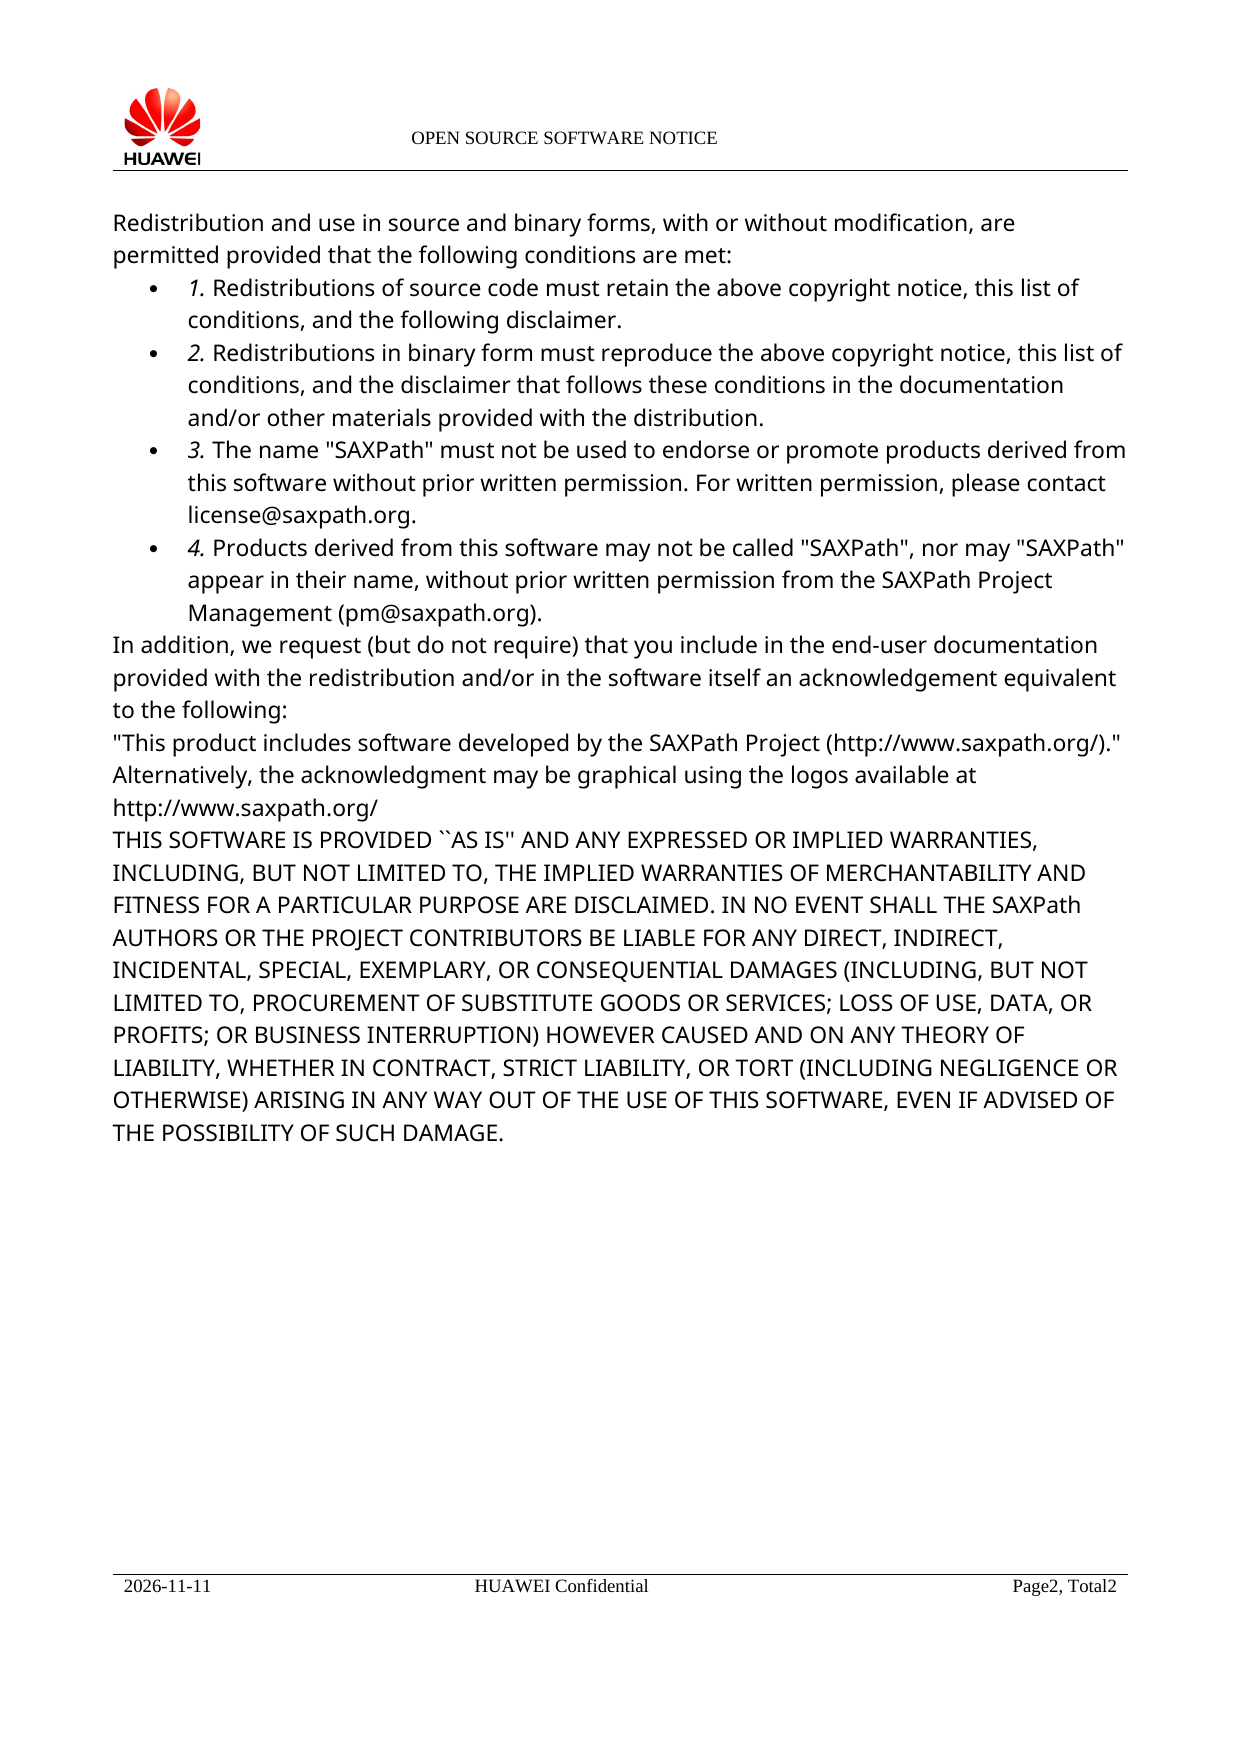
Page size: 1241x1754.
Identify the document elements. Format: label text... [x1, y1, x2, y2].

list 1. Redistributions of source code must retain the above copyright notice, this list of conditions, and the following disclaimer. [150, 271, 1128, 336]
text Redistribution and use in source and binary forms, with or without modification, are permitted provided that the following conditions are met: [112, 206, 1128, 271]
text Alternatively, the acknowledgment may be graphical using the logos available at http://www.saxpath.org/ [112, 759, 1128, 824]
text THIS SOFTWARE IS PROVIDED ``AS IS'' AND ANY EXPRESSED OR IMPLIED WARRANTIES, INCLUDING, BUT NOT LIMITED TO, THE IMPLIED WARRANTIES OF MERCHANTABILITY AND FITNESS FOR A PARTICULAR PURPOSE ARE DISCLAIMED. IN NO EVENT SHALL THE SAXPath AUTHORS OR THE PROJECT CONTRIBUTORS BE LIABLE FOR ANY DIRECT, INDIRECT, INCIDENTAL, SPECIAL, EXEMPLARY, OR CONSEQUENTIAL DAMAGES (INCLUDING, BUT NOT LIMITED TO, PROCUREMENT OF SUBSTITUTE GOODS OR SERVICES; LOSS OF USE, DATA, OR PROFITS; OR BUSINESS INTERRUPTION) HOWEVER CAUSED AND ON ANY THEORY OF LIABILITY, WHETHER IN CONTRACT, STRICT LIABILITY, OR TORT (INCLUDING NEGLIGENCE OR OTHERWISE) ARISING IN ANY WAY OUT OF THE USE OF THIS SOFTWARE, EVEN IF ADVISED OF THE POSSIBILITY OF SUCH DAMAGE. [112, 824, 1128, 1149]
list 3. The name "SAXPath" must not be used to endorse or promote products derived from this software without prior written permission. For written permission, please contact license@saxpath.org. [150, 434, 1128, 531]
picture [124, 88, 201, 165]
list 4. Products derived from this software may not be called "SAXPath", nor may "SAXPath" appear in their name, without prior written permission from the SAXPath Project Management (pm@saxpath.org). [150, 531, 1128, 629]
list 2. Redistributions in binary form must reproduce the above copyright notice, this list of conditions, and the disclaimer that follows these conditions in the documentation and/or other materials provided with the distribution. [150, 336, 1128, 434]
text In addition, we request (but do not require) that you include in the end-user documentation provided with the redistribution and/or in the software itself an acknowledgement equivalent to the following: "This product includes software developed by the SAXPath Project (http://www.saxpath.org/)." [112, 629, 1128, 759]
